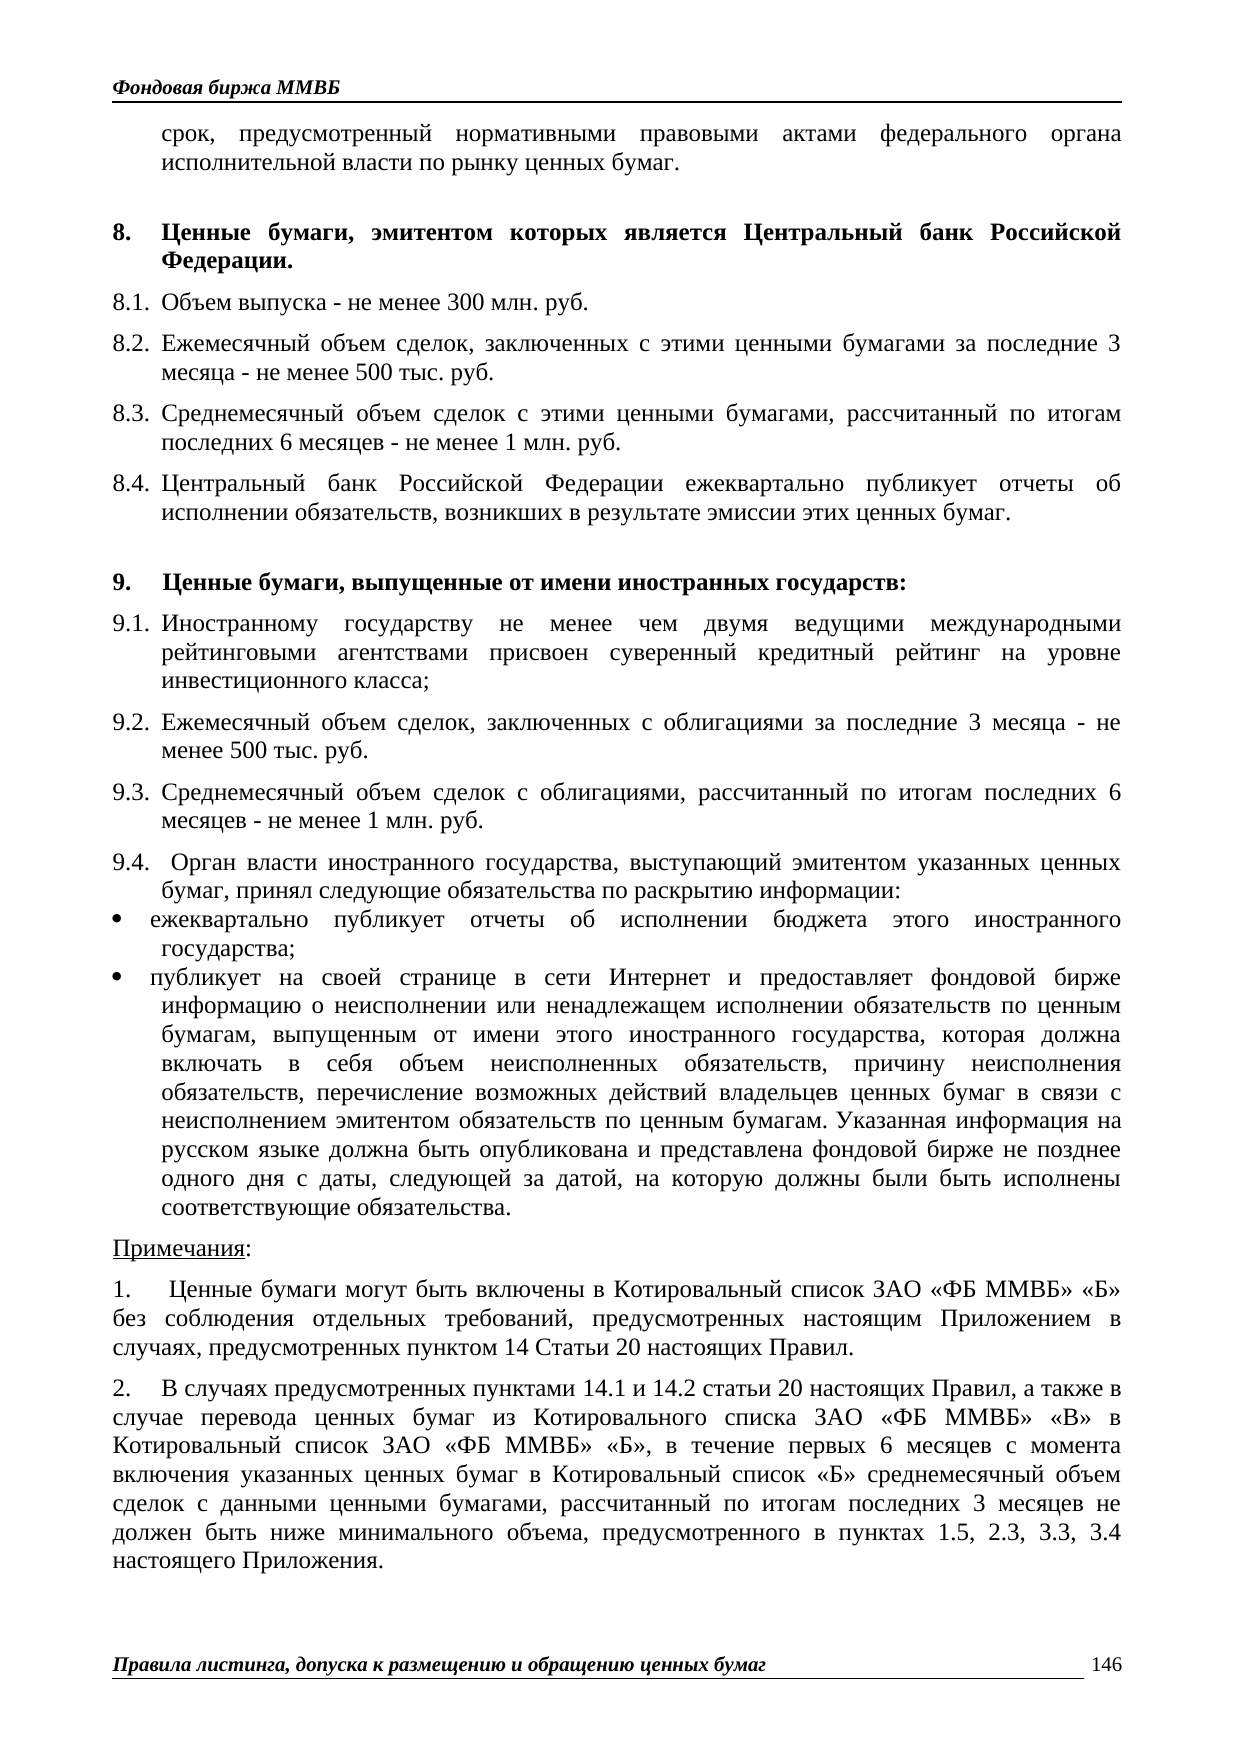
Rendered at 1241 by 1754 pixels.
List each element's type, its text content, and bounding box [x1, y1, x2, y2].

text 8.3. Среднемесячный объем сделок с этими ценными бумагами, рассчитанный по итогам последних 6 месяцев - не менее 1 млн. руб. [112, 398, 1122, 456]
text 9.1. Иностранному государству не менее чем двумя ведущими международными рейтинговыми агентствами присвоен суверенный кредитный рейтинг на уровне инвестиционного класса; [112, 608, 1122, 694]
text Примечания: [112, 1233, 1122, 1262]
text 9.4. Орган власти иностранного государства, выступающий эмитентом указанных ценных бумаг, принял следующие обязательства по раскрытию информации: [112, 847, 1122, 904]
text 8.2. Ежемесячный объем сделок, заключенных с этими ценными бумагами за последние 3 месяца - не менее 500 тыс. руб. [112, 328, 1122, 386]
text 8.1. Объем выпуска - не менее 300 млн. руб. [112, 287, 1122, 316]
text 9.3. Среднемесячный объем сделок с облигациями, рассчитанный по итогам последних 6 месяцев - не менее 1 млн. руб. [112, 777, 1122, 834]
list публикует на своей странице в сети Интернет и предоставляет фондовой бирже информацию о неисполнении или ненадлежащем исполнении обязательств по ценным бумагам, выпущенным от имени этого иностранного государства, которая должна включать в себя объем неисполненных обязательств, причину неисполнения обязательств, перечисление возможных действий владельцев ценных бумаг в связи с неисполнением эмитентом обязательств по ценным бумагам. Указанная информация на русском языке должна быть опубликована и представлена фондовой бирже не позднее одного дня с даты, следующей за датой, на которую должны были быть исполнены соответствующие обязательства. [112, 962, 1122, 1221]
text 9.2. Ежемесячный объем сделок, заключенных с облигациями за последние 3 месяца - не менее 500 тыс. руб. [112, 707, 1122, 764]
text 8.4. Центральный банк Российской Федерации ежеквартально публикует отчеты об исполнении обязательств, возникших в результате эмиссии этих ценных бумаг. [112, 468, 1122, 526]
text 1. Ценные бумаги могут быть включены в Котировальный список ЗАО «ФБ ММВБ» «Б» без соблюдения отдельных требований, предусмотренных настоящим Приложением в случаях, предусмотренных пунктом 14 Статьи 20 настоящих Правил. [112, 1274, 1122, 1361]
text 9. Ценные бумаги, выпущенные от имени иностранных государств: [112, 567, 1122, 596]
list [112, 118, 1122, 176]
list ежеквартально публикует отчеты об исполнении бюджета этого иностранного государства; [112, 904, 1122, 962]
text 2. В случаях предусмотренных пунктами 14.1 и 14.2 статьи 20 настоящих Правил, а также в случае перевода ценных бумаг из Котировального списка ЗАО «ФБ ММВБ» «В» в Котировальный список ЗАО «ФБ ММВБ» «Б», в течение первых 6 месяцев с момента включения указанных ценных бумаг в Котировальный список «Б» среднемесячный объем сделок с данными ценными бумагами, рассчитанный по итогам последних 3 месяцев не должен быть ниже минимального объема, предусмотренного в пунктах 1.5, 2.3, 3.3, 3.4 настоящего Приложения. [112, 1373, 1122, 1574]
text 8. Ценные бумаги, эмитентом которых является Центральный банк Российской Федерации. [112, 217, 1122, 274]
